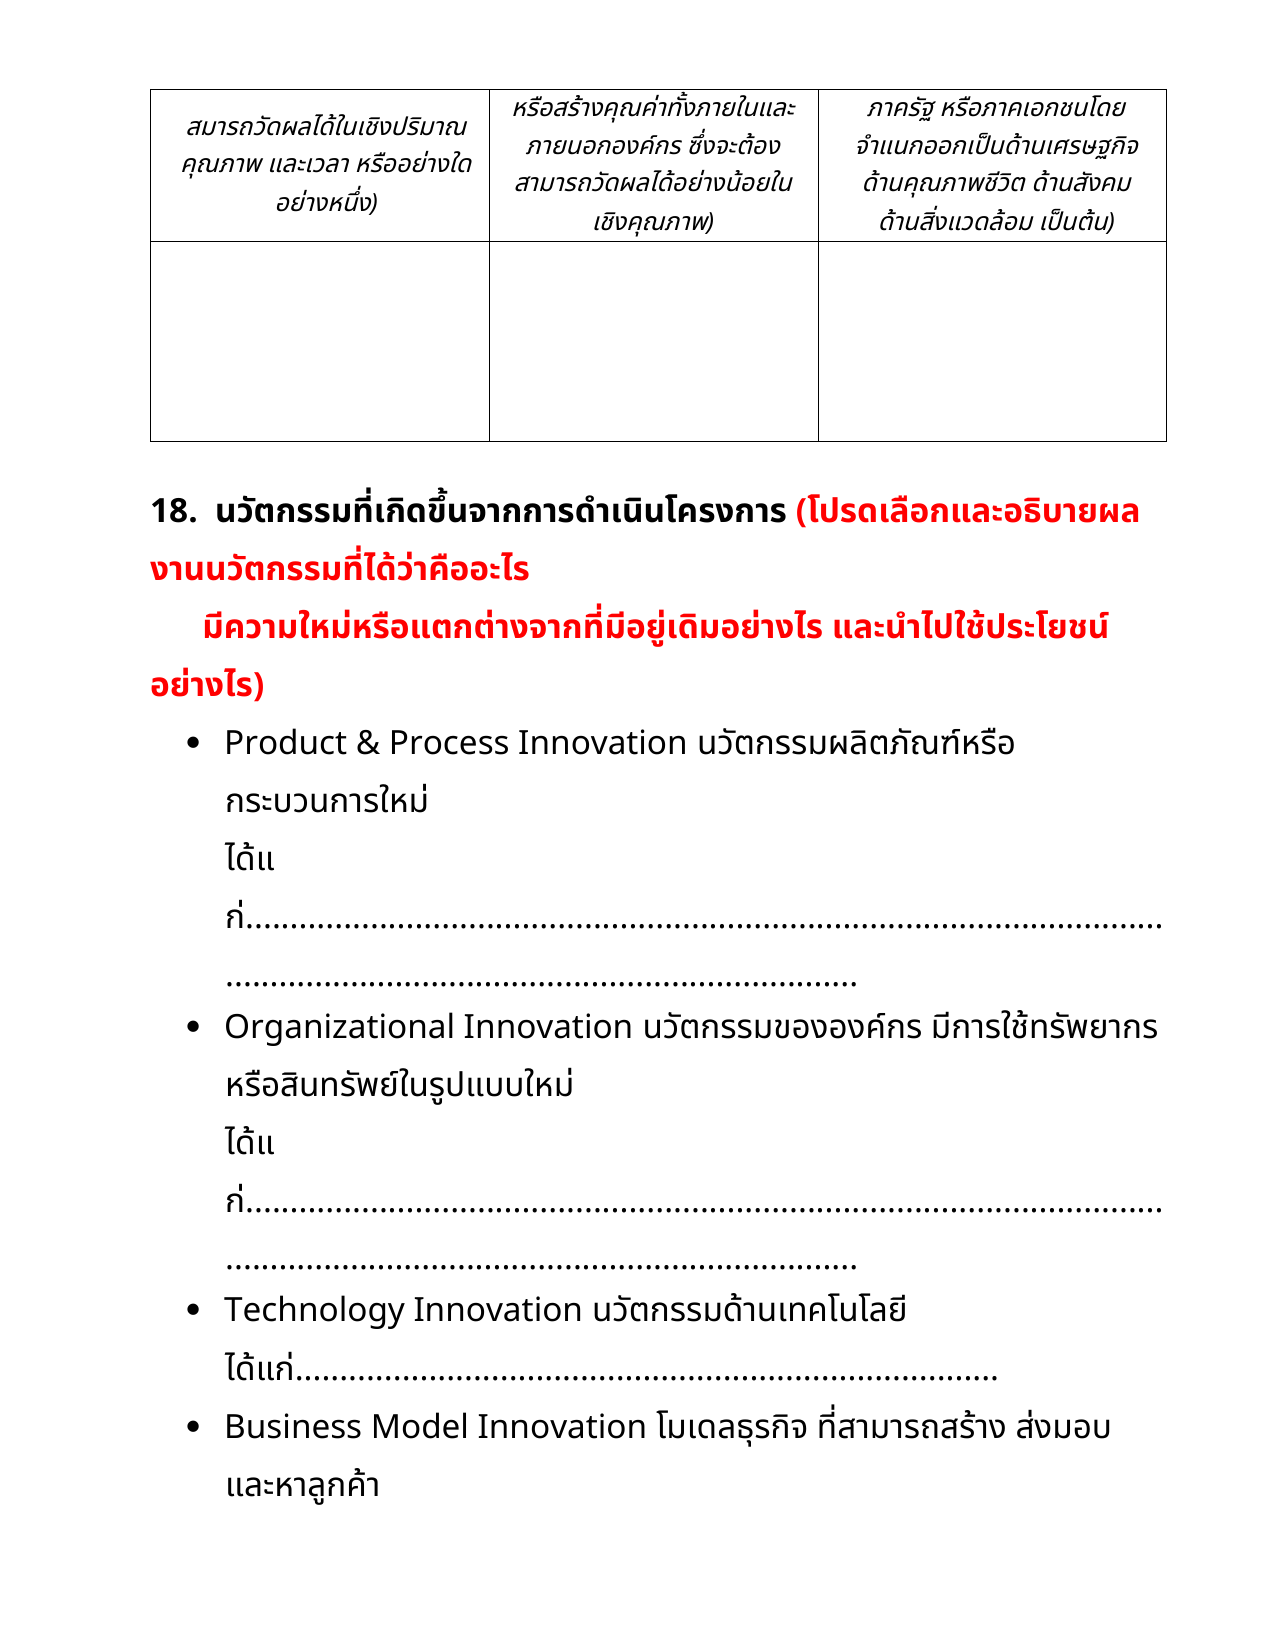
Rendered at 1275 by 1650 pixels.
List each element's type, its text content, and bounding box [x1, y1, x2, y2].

text 18. นวัตกรรมที่เกิดขึ้นจากการดำเนินโครงการ (โปรดเลือกและอธิบายผลงานนวัตกรรมที่ได้ว่าคืออะไร [150, 487, 1167, 596]
list Product & Process Innovation นวัตกรรมผลิตภัณฑ์หรือกระบวนการใหม่ ได้แก่.............................................................................................................................................................................. [187, 719, 1167, 996]
table_cell [819, 242, 1166, 441]
text มีความใหม่หรือแตกต่างจากที่มีอยู่เดิมอย่างไร และนำไปใช้ประโยชน์อย่างไร) [150, 603, 1167, 712]
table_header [490, 90, 818, 241]
list Technology Innovation นวัตกรรมด้านเทคโนโลยี ได้แก่............................................................................... [187, 1286, 1167, 1395]
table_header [151, 90, 489, 241]
list Organizational Innovation นวัตกรรมขององค์กร มีการใช้ทรัพยากรหรือสินทรัพย์ในรูปแบบใหม่ ได้แก่.............................................................................................................................................................................. [187, 1003, 1167, 1279]
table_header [819, 90, 1166, 241]
table_cell [490, 242, 818, 441]
table_cell [151, 242, 489, 441]
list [187, 1402, 1167, 1511]
